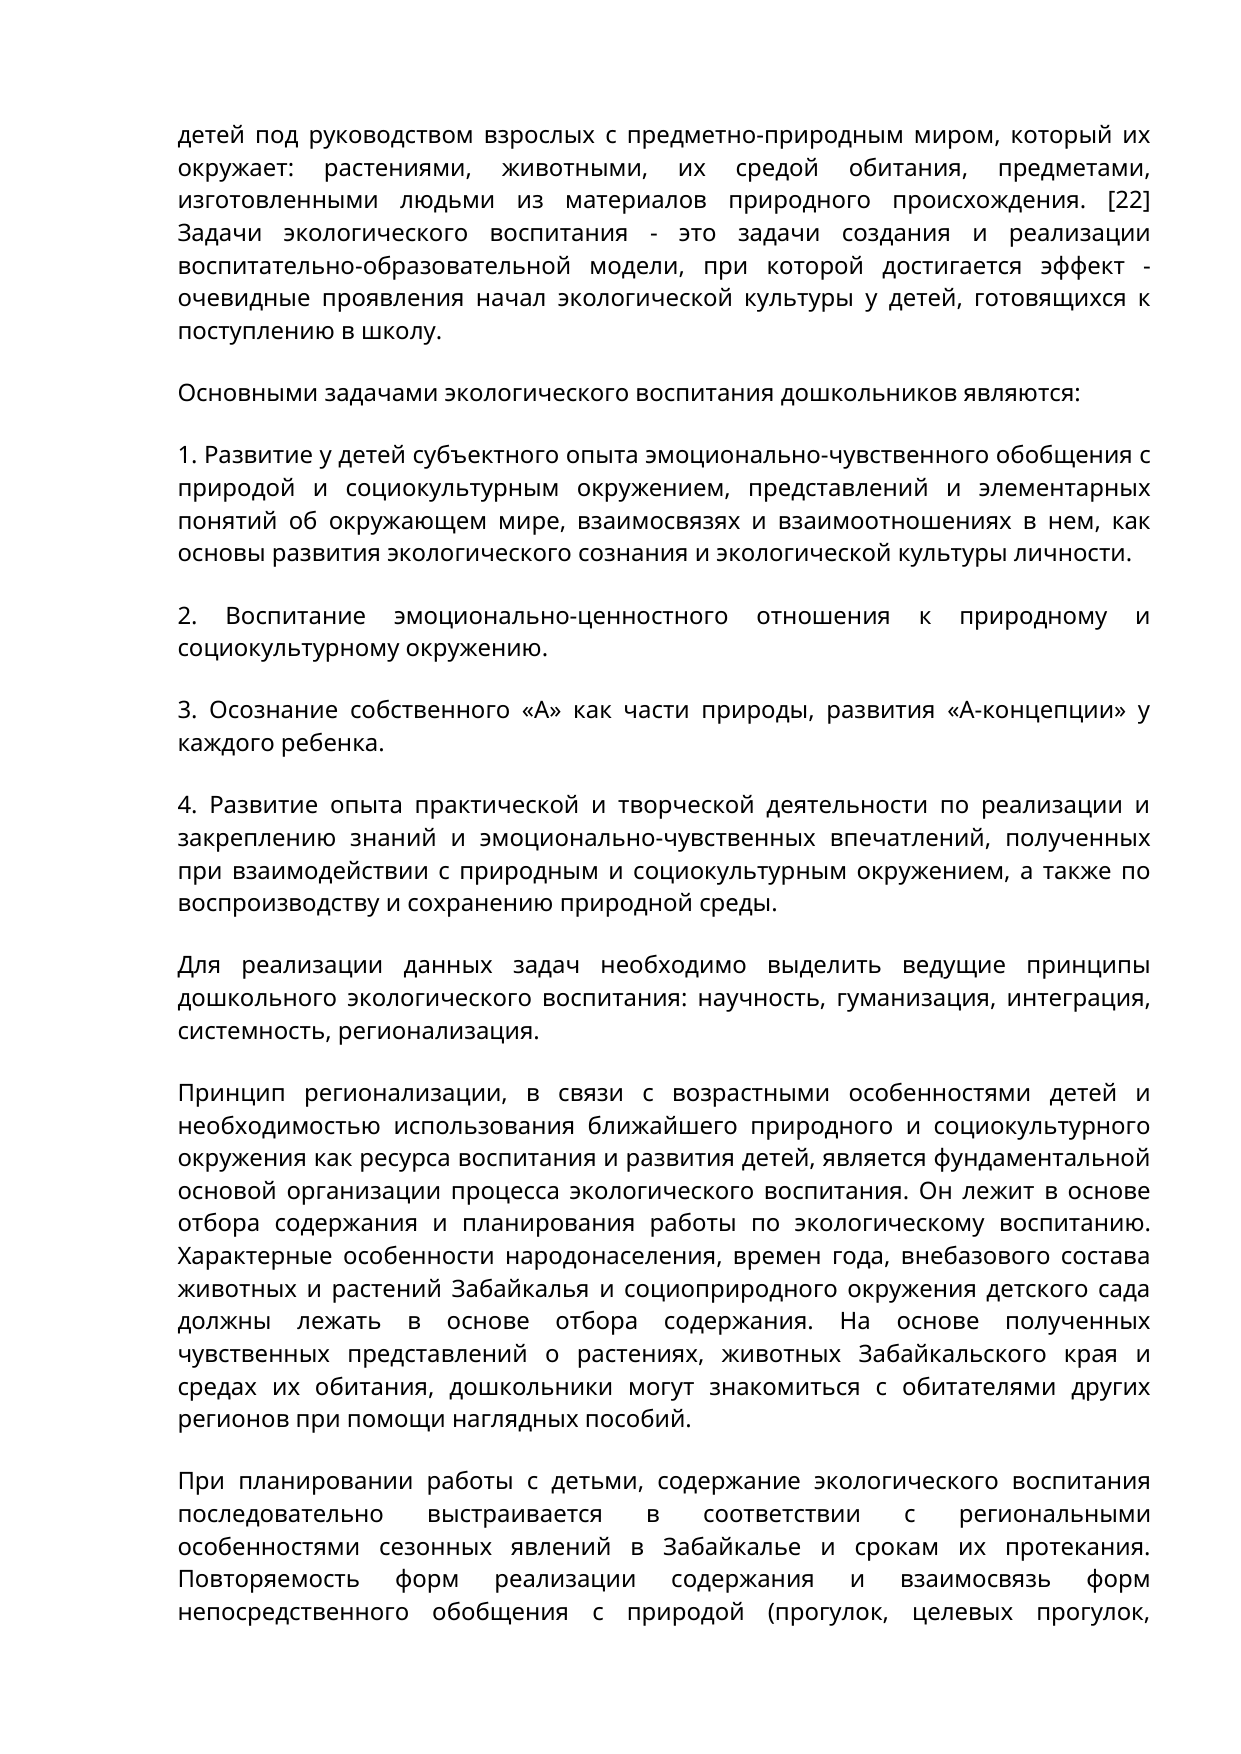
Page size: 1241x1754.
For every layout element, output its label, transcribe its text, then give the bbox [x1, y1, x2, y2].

text 4. Развитие опыта практической и творческой деятельности по реализации и закреплению знаний и эмоционально-чувственных впечатлений, полученных при взаимодействии с природным и социокультурным окружением, а также по воспроизводству и сохранению природной среды. [177, 788, 1152, 919]
text Принцип регионализации, в связи с возрастными особенностями детей и необходимостью использования ближайшего природного и социокультурного окружения как ресурса воспитания и развития детей, является фундаментальной основой организации процесса экологического воспитания. Он лежит в основе отбора содержания и планирования работы по экологическому воспитанию. Характерные особенности народонаселения, времен года, внебазового состава животных и растений Забайкалья и социоприродного окружения детского сада должны лежать в основе отбора содержания. На основе полученных чувственных представлений о растениях, животных Забайкальского края и средах их обитания, дошкольники могут знакомиться с обитателями других регионов при помощи наглядных пособий. [177, 1076, 1152, 1434]
text 2. Воспитание эмоционально-ценностного отношения к природному и социокультурному окружению. [177, 598, 1152, 664]
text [177, 1464, 1152, 1627]
text Для реализации данных задач необходимо выделить ведущие принципы дошкольного экологического воспитания: научность, гуманизация, интеграция, системность, регионализация. [177, 948, 1152, 1046]
text Основными задачами экологического воспитания дошкольников являются: [177, 376, 1152, 409]
text 1. Развитие у детей субъектного опыта эмоционально-чувственного обобщения с природой и социокультурным окружением, представлений и элементарных понятий об окружающем мире, взаимосвязях и взаимоотношениях в нем, как основы развития экологического сознания и экологической культуры личности. [177, 438, 1152, 569]
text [177, 118, 1152, 346]
text 3. Осознание собственного «А» как части природы, развития «А-концепции» у каждого ребенка. [177, 693, 1152, 758]
